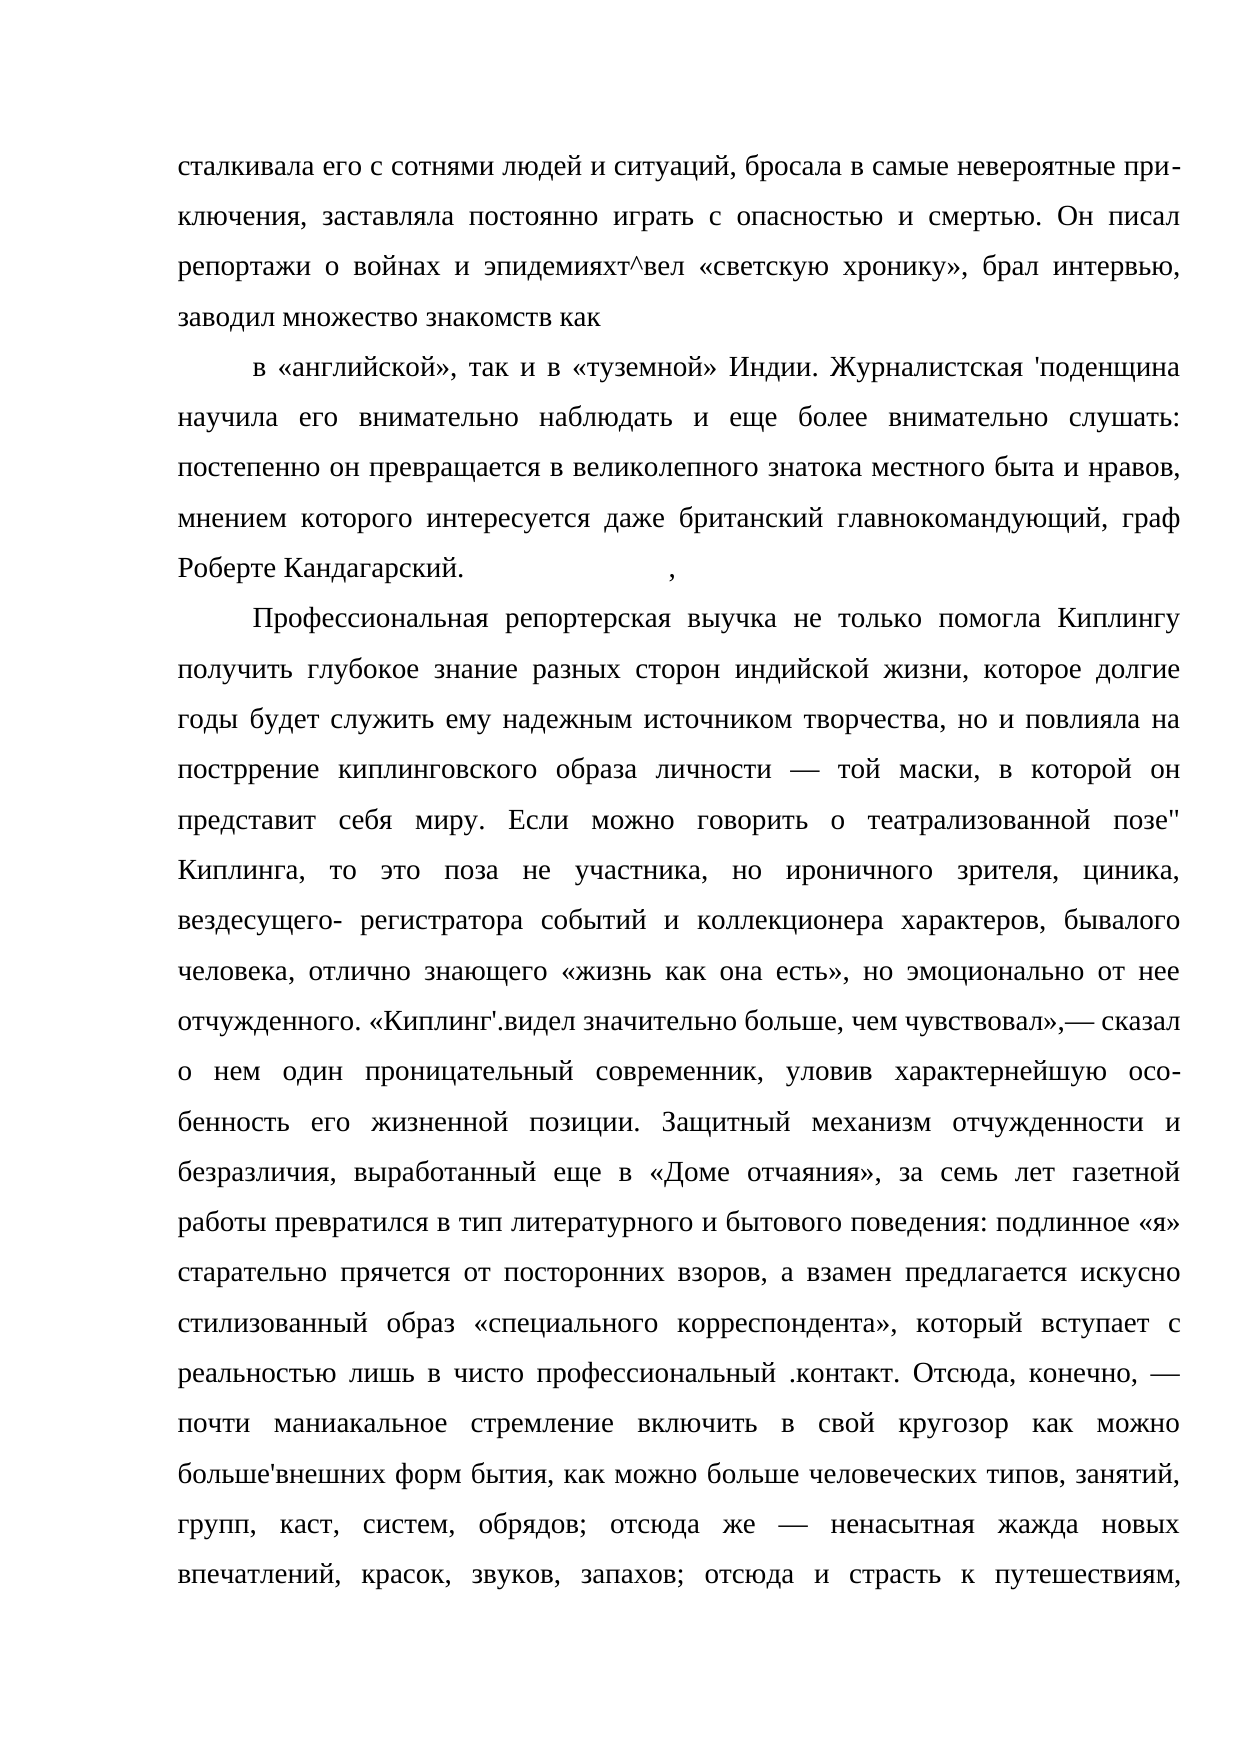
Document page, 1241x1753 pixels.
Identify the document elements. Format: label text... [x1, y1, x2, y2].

text в «английской», так и в «туземной» Индии. Журналистская 'поденщина научила его внимательно наблюдать и еще более внимательно слушать: постепенно он превращается в великолепного знатока местного быта и нравов, мнением которого интересуется даже британский главнокомандующий, граф Роберте Кандагарский. , [177, 349, 1181, 584]
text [177, 148, 1181, 332]
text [177, 601, 1181, 1590]
